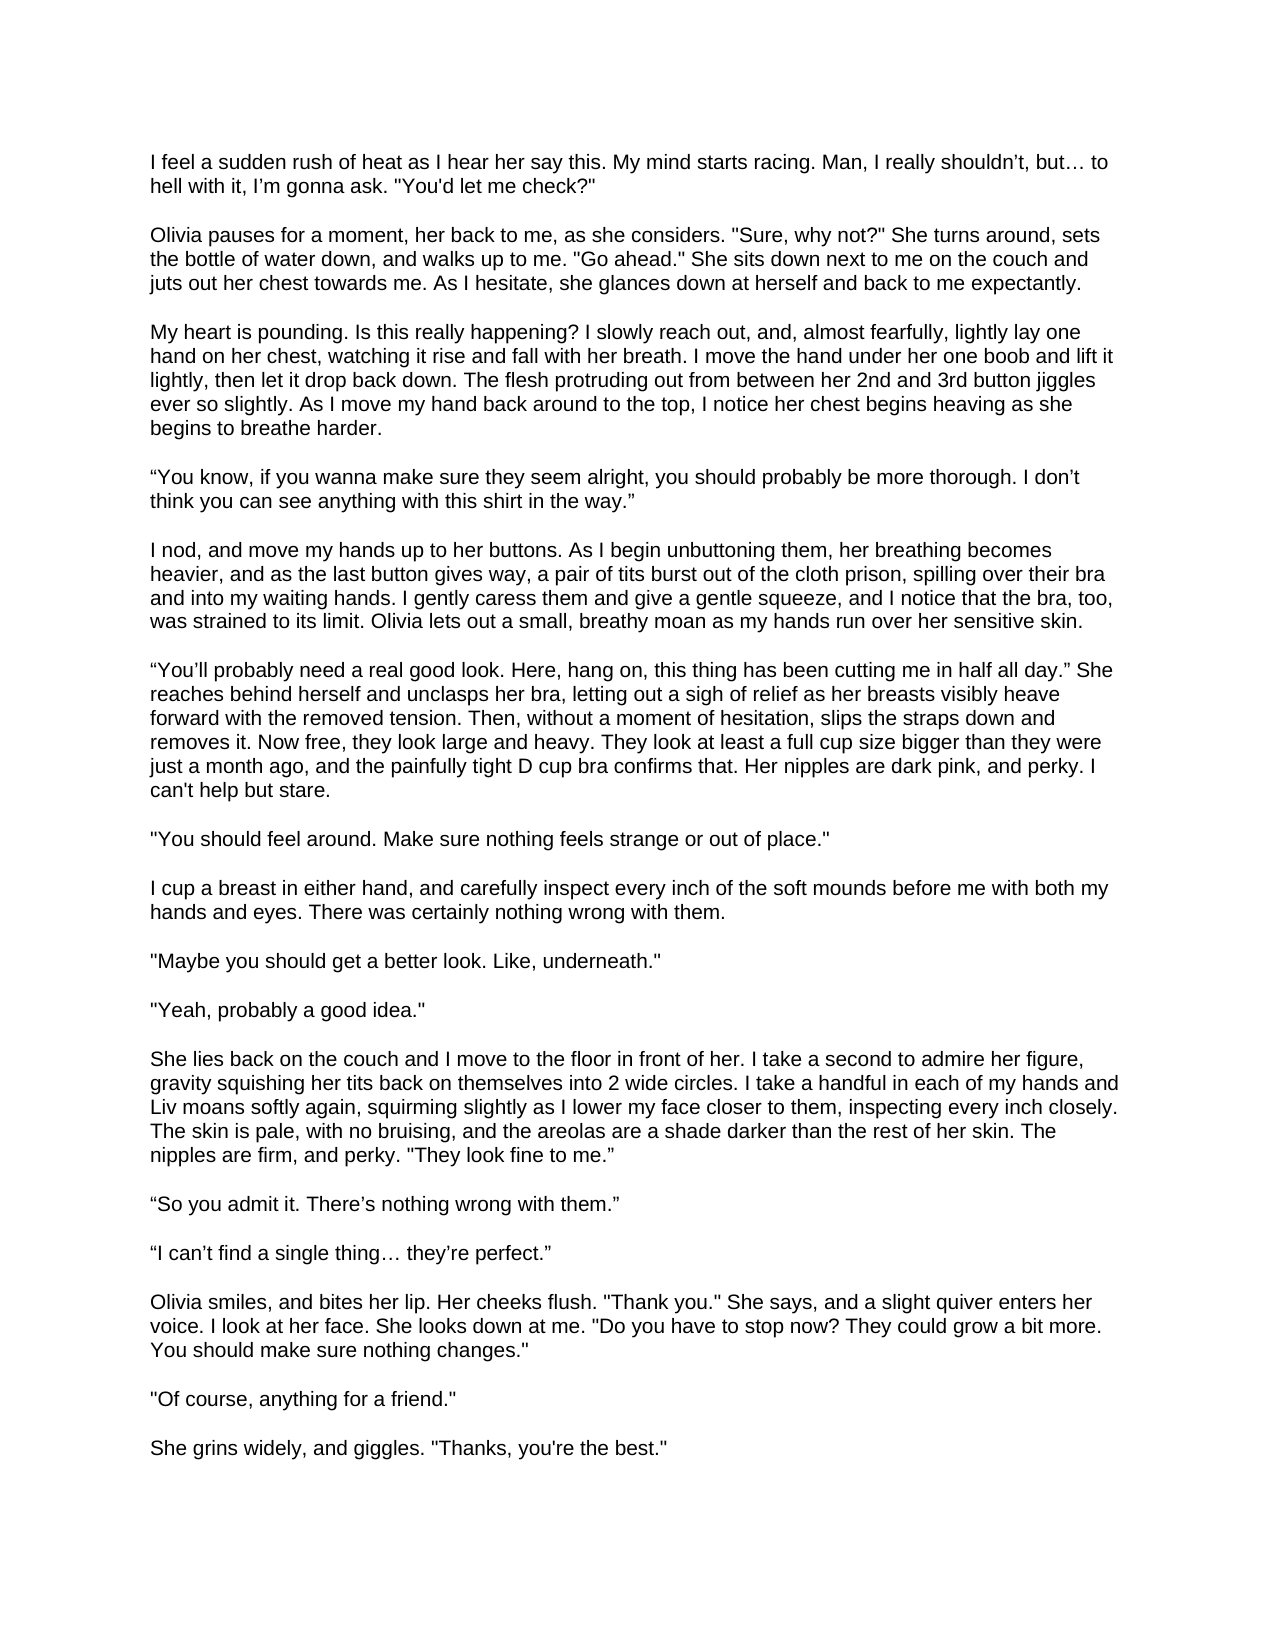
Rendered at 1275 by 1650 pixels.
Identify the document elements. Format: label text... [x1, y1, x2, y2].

text “I can’t find a single thing… they’re perfect.” [150, 1241, 1125, 1264]
text My heart is pounding. Is this really happening? I slowly reach out, and, almost fearfully, lightly lay one hand on her chest, watching it rise and fall with her breath. I move the hand under her one boob and lift it lightly, then let it drop back down. The flesh protruding out from between her 2nd and 3rd button jiggles ever so slightly. As I move my hand back around to the top, I notice her chest begins heaving as she begins to breathe harder. [150, 320, 1125, 439]
text “You know, if you wanna make sure they seem alright, you should probably be more thorough. I don’t think you can see anything with this shirt in the way.” [150, 464, 1125, 512]
text I feel a sudden rush of heat as I hear her say this. My mind starts racing. Man, I really shouldn’t, but… to hell with it, I’m gonna ask. "You'd let me check?" [150, 150, 1125, 198]
text She grins widely, and giggles. "Thanks, you're the best." [150, 1435, 1125, 1459]
text "You should feel around. Make sure nothing feels strange or out of place." [150, 827, 1125, 851]
text She lies back on the couch and I move to the floor in front of her. I take a second to admire her figure, gravity squishing her tits back on themselves into 2 wide circles. I take a handful in each of my hands and Liv moans softly again, squirming slightly as I lower my face closer to them, inspecting every inch closely. The skin is pale, with no bruising, and the areolas are a shade darker than the rest of her skin. The nipples are firm, and perky. "They look fine to me.” [150, 1047, 1125, 1167]
text "Maybe you should get a better look. Like, underneath." [150, 949, 1125, 973]
text I cup a breast in either hand, and carefully inspect every inch of the soft mounds before me with both my hands and eyes. There was certainly nothing wrong with them. [150, 876, 1125, 924]
text "Yeah, probably a good idea." [150, 998, 1125, 1022]
text Olivia smiles, and bites her lip. Her cheeks flush. "Thank you." She says, and a slight quiver enters her voice. I look at her face. She looks down at me. "Do you have to stop now? They could grow a bit more. You should make sure nothing changes." [150, 1289, 1125, 1361]
text "Of course, anything for a friend." [150, 1386, 1125, 1410]
text “So you admit it. There’s nothing wrong with them.” [150, 1192, 1125, 1216]
text “You’ll probably need a real good look. Here, hang on, this thing has been cutting me in half all day.” She reaches behind herself and unclasps her bra, letting out a sigh of relief as her breasts visibly heave forward with the removed tension. Then, without a moment of hesitation, slips the straps down and removes it. Now free, they look large and heavy. They look at least a full cup size bigger than they were just a month ago, and the painfully tight D cup bra confirms that. Her nipples are dark pink, and perky. I can't help but stare. [150, 658, 1125, 802]
text Olivia pauses for a moment, her back to me, as she considers. "Sure, why not?" She turns around, sets the bottle of water down, and walks up to me. "Go ahead." She sits down next to me on the couch and juts out her chest towards me. As I hesitate, she glances down at herself and back to me expectantly. [150, 223, 1125, 295]
text I nod, and move my hands up to her buttons. As I begin unbuttoning them, her breathing becomes heavier, and as the last button gives way, a pair of tits burst out of the cloth prison, spilling over their bra and into my waiting hands. I gently caress them and give a gentle squeeze, and I notice that the bra, too, was strained to its limit. Olivia lets out a small, breathy moan as my hands run over her sensitive skin. [150, 537, 1125, 633]
